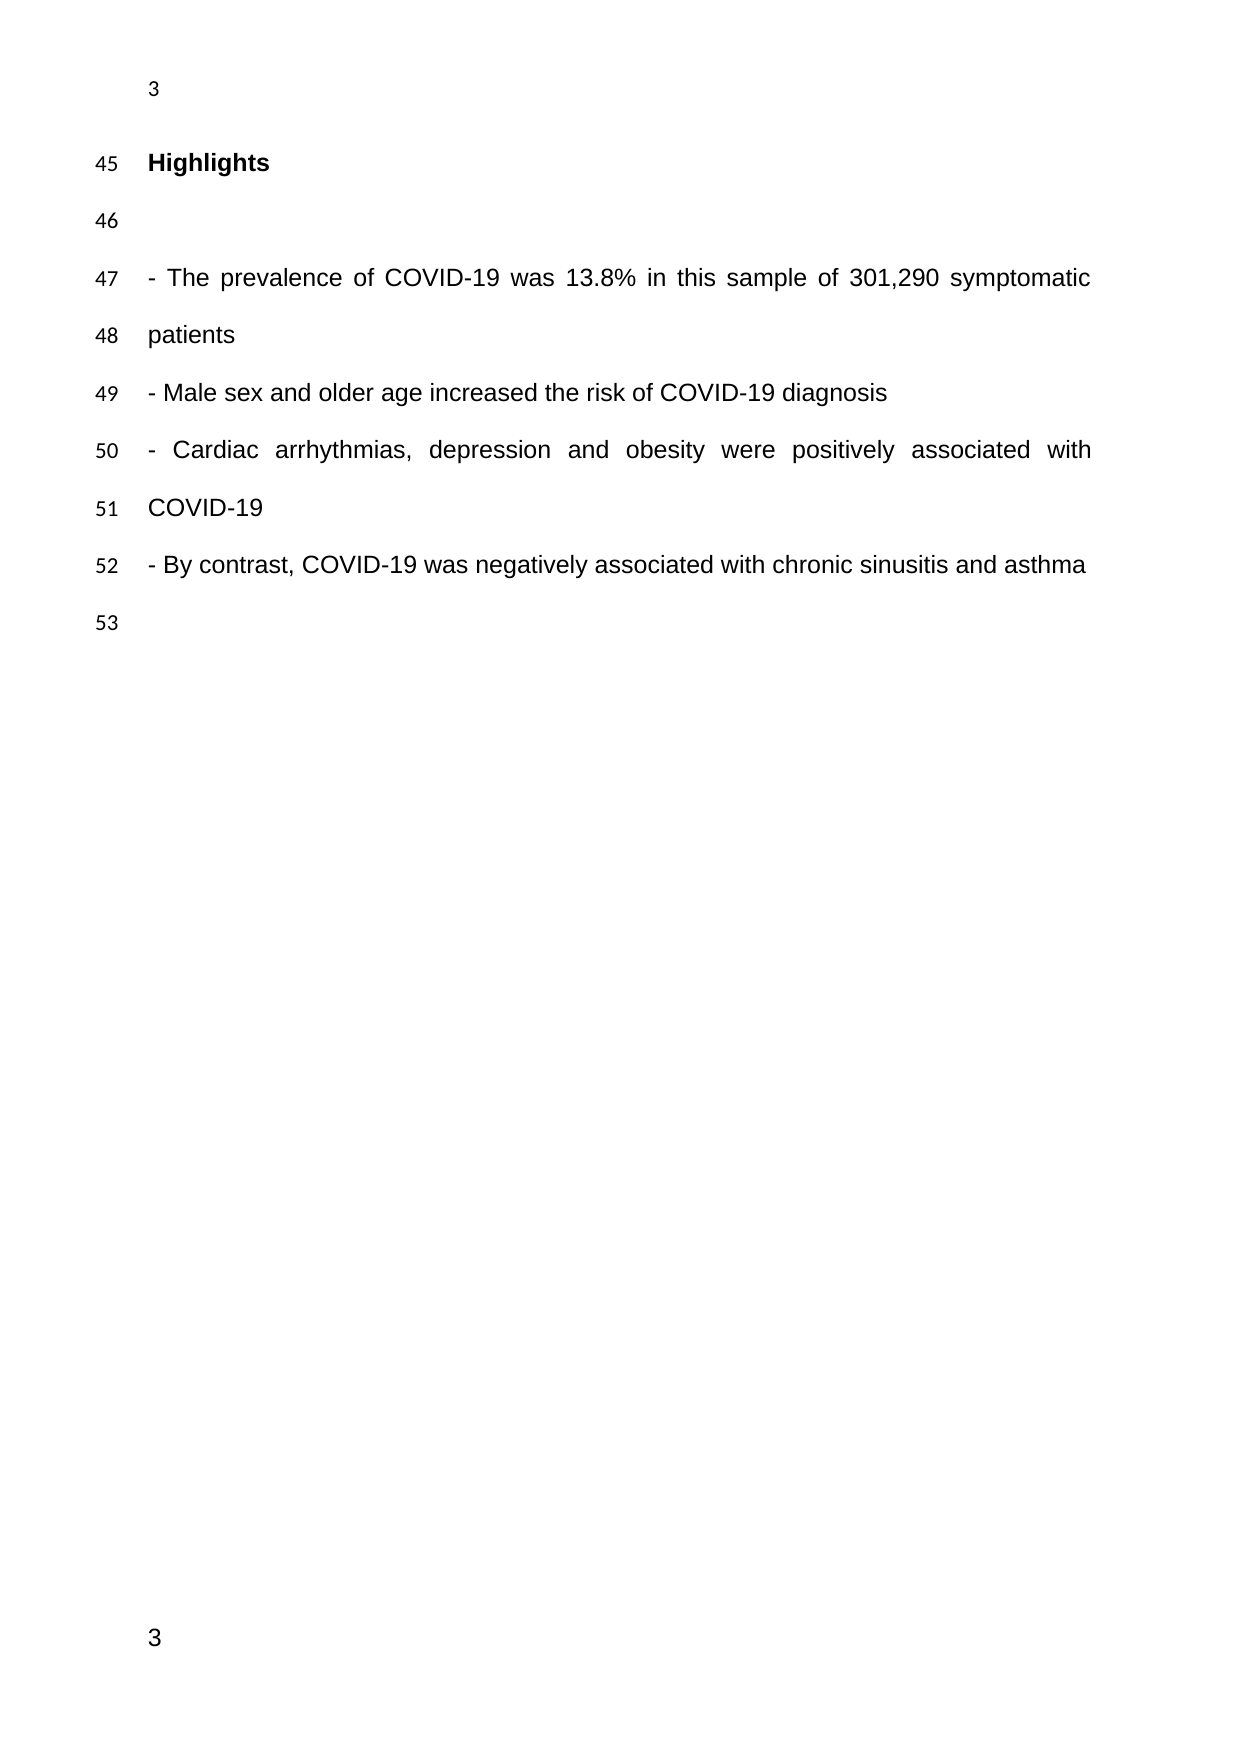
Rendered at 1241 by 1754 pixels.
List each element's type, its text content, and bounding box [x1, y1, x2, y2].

text Highlights [148, 148, 1093, 176]
text - Male sex and older age increased the risk of COVID-19 diagnosis [148, 378, 1093, 406]
text - By contrast, COVID-19 was negatively associated with chronic sinusitis and asthma [148, 550, 1093, 579]
text - The prevalence of COVID-19 was 13.8% in this sample of 301,290 symptomatic patients [148, 263, 1093, 349]
text - Cardiac arrhythmias, depression and obesity were positively associated with COVID-19 [148, 435, 1093, 521]
